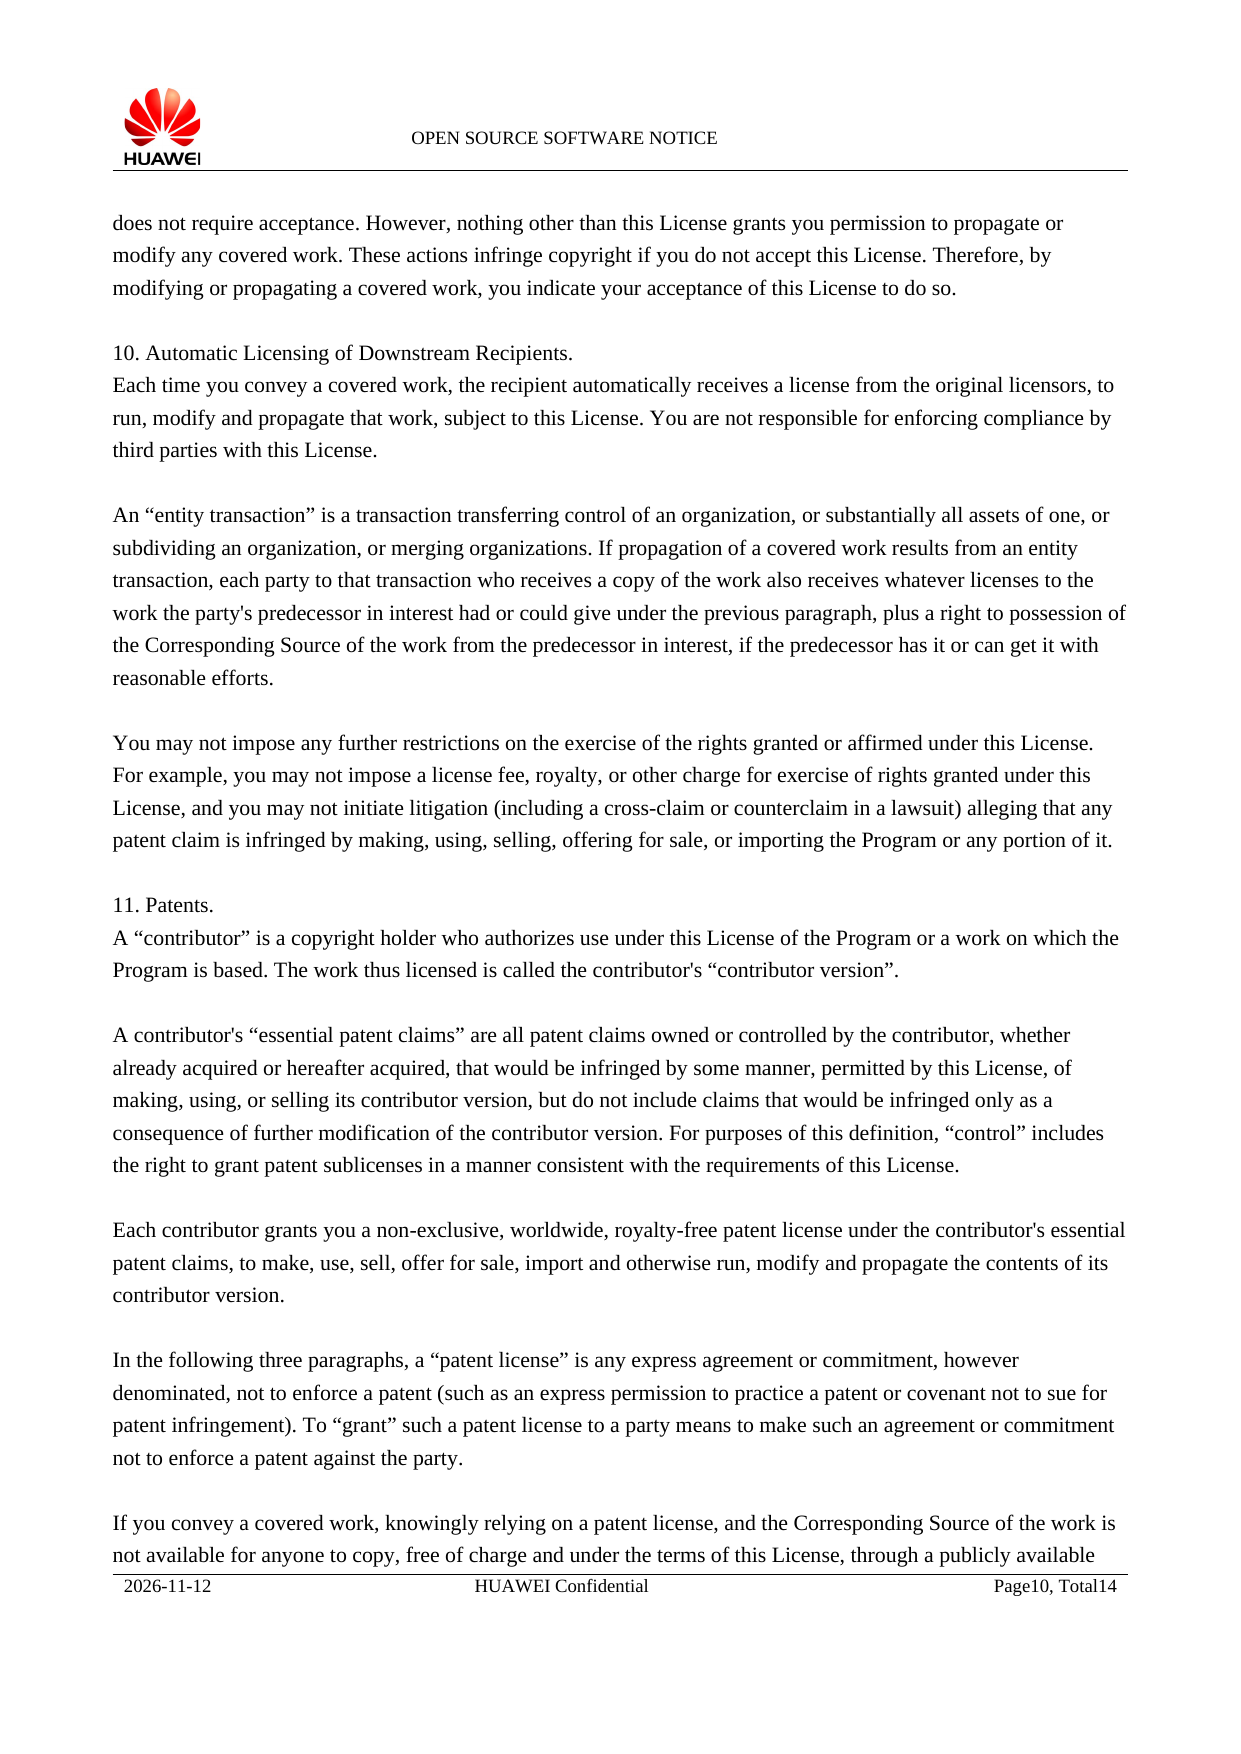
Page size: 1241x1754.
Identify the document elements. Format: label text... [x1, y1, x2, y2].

picture [124, 88, 201, 165]
